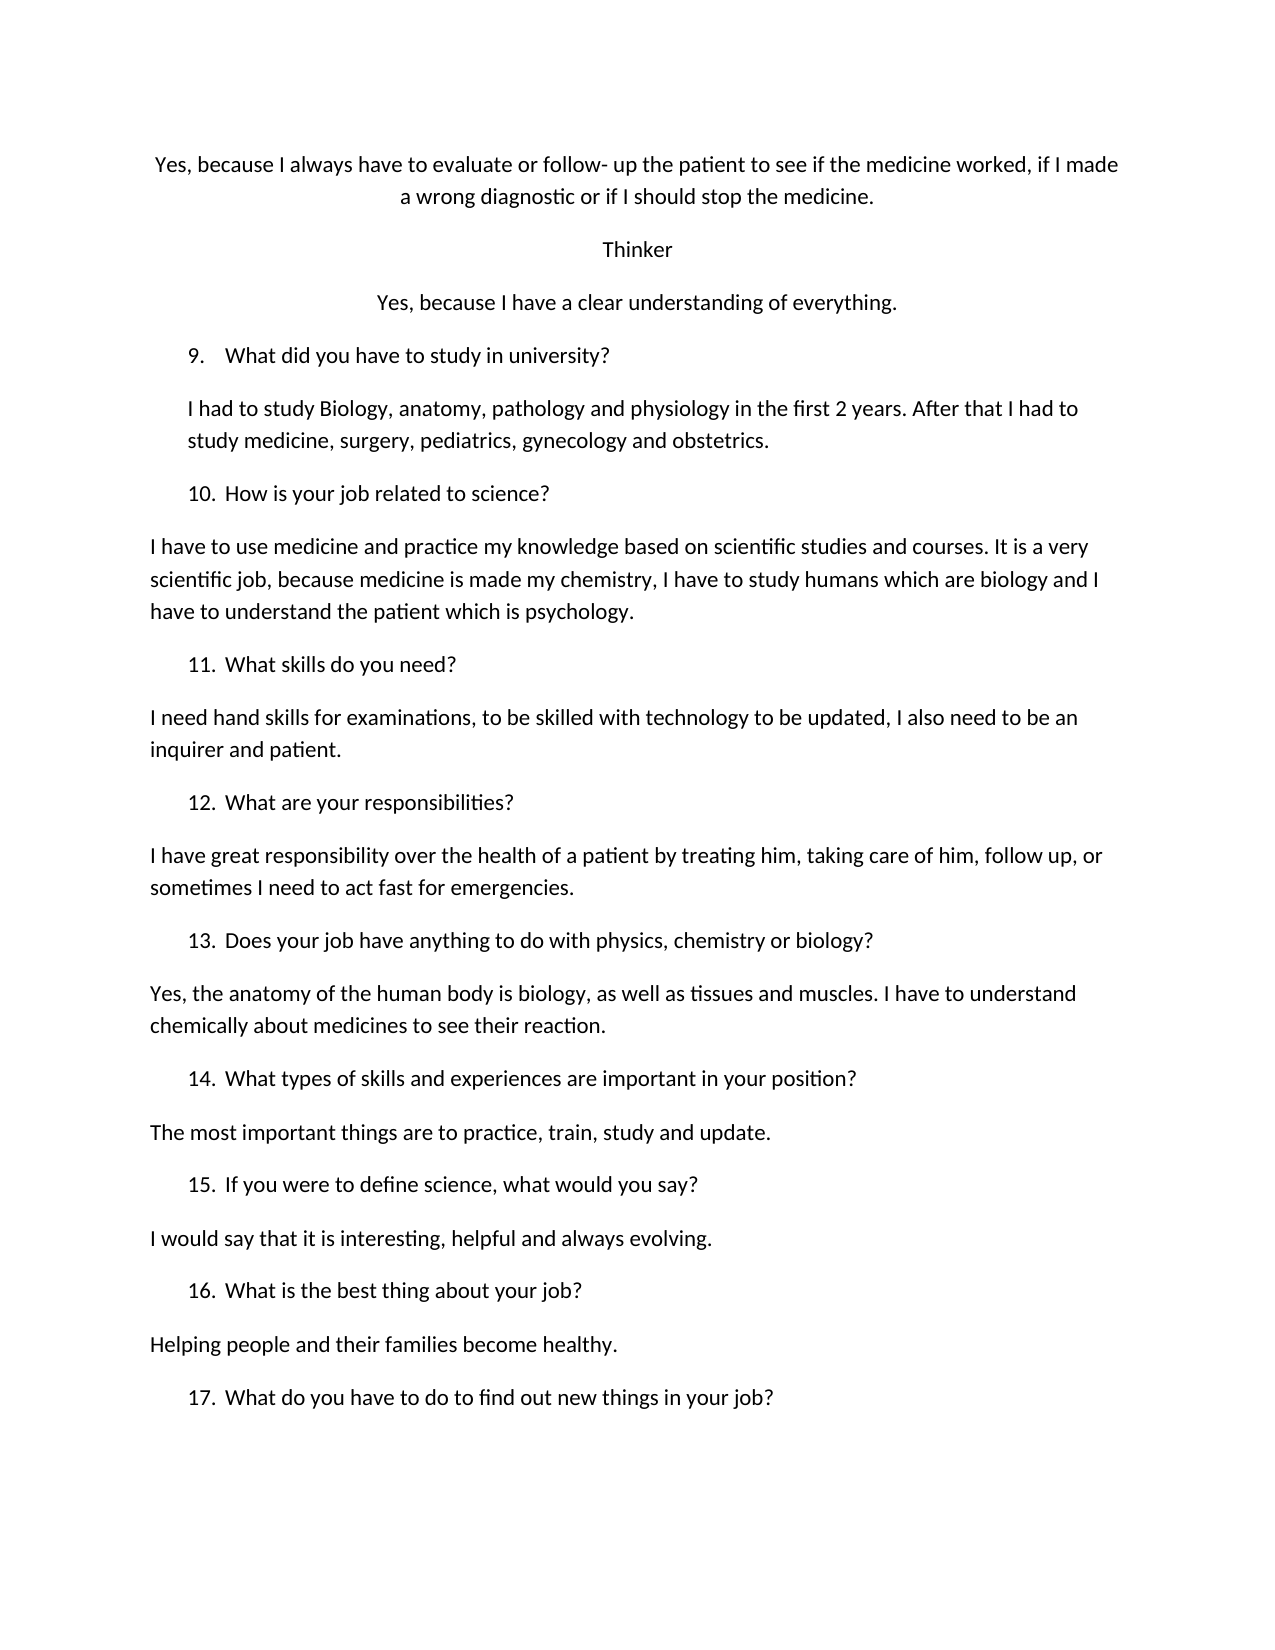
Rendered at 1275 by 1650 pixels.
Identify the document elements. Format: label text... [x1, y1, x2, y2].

list What do you have to do to find out new things in your job? [187, 1383, 1125, 1411]
text I had to study Biology, anatomy, pathology and physiology in the first 2 years. After that I had to study medicine, surgery, pediatrics, gynecology and obstetrics. [187, 394, 1125, 454]
text Helping people and their families become healthy. [150, 1330, 1125, 1358]
text The most important things are to practice, train, study and update. [150, 1118, 1125, 1146]
text I have to use medicine and practice my knowledge based on scientific studies and courses. It is a very scientific job, because medicine is made my chemistry, I have to study humans which are biology and I have to understand the patient which is psychology. [150, 532, 1125, 625]
text I would say that it is interesting, helpful and always evolving. [150, 1224, 1125, 1252]
list What types of skills and experiences are important in your position? [187, 1064, 1125, 1093]
list If you were to define science, what would you say? [187, 1171, 1125, 1199]
text Yes, the anatomy of the human body is biology, as well as tissues and muscles. I have to understand chemically about medicines to see their reaction. [150, 979, 1125, 1039]
text Yes, because I have a clear understanding of everything. [150, 288, 1125, 316]
list What skills do you need? [187, 650, 1125, 678]
list What is the best thing about your job? [187, 1277, 1125, 1305]
list What are your responsibilities? [187, 788, 1125, 816]
text Yes, because I always have to evaluate or follow- up the patient to see if the medicine worked, if I made a wrong diagnostic or if I should stop the medicine. [150, 150, 1125, 210]
text I have great responsibility over the health of a patient by treating him, taking care of him, follow up, or sometimes I need to act fast for emergencies. [150, 841, 1125, 901]
list Does your job have anything to do with physics, chemistry or biology? [187, 926, 1125, 954]
list What did you have to study in university? [187, 341, 1125, 369]
text I need hand skills for examinations, to be skilled with technology to be updated, I also need to be an inquirer and patient. [150, 703, 1125, 763]
text Thinker [150, 235, 1125, 263]
list How is your job related to science? [187, 479, 1125, 507]
